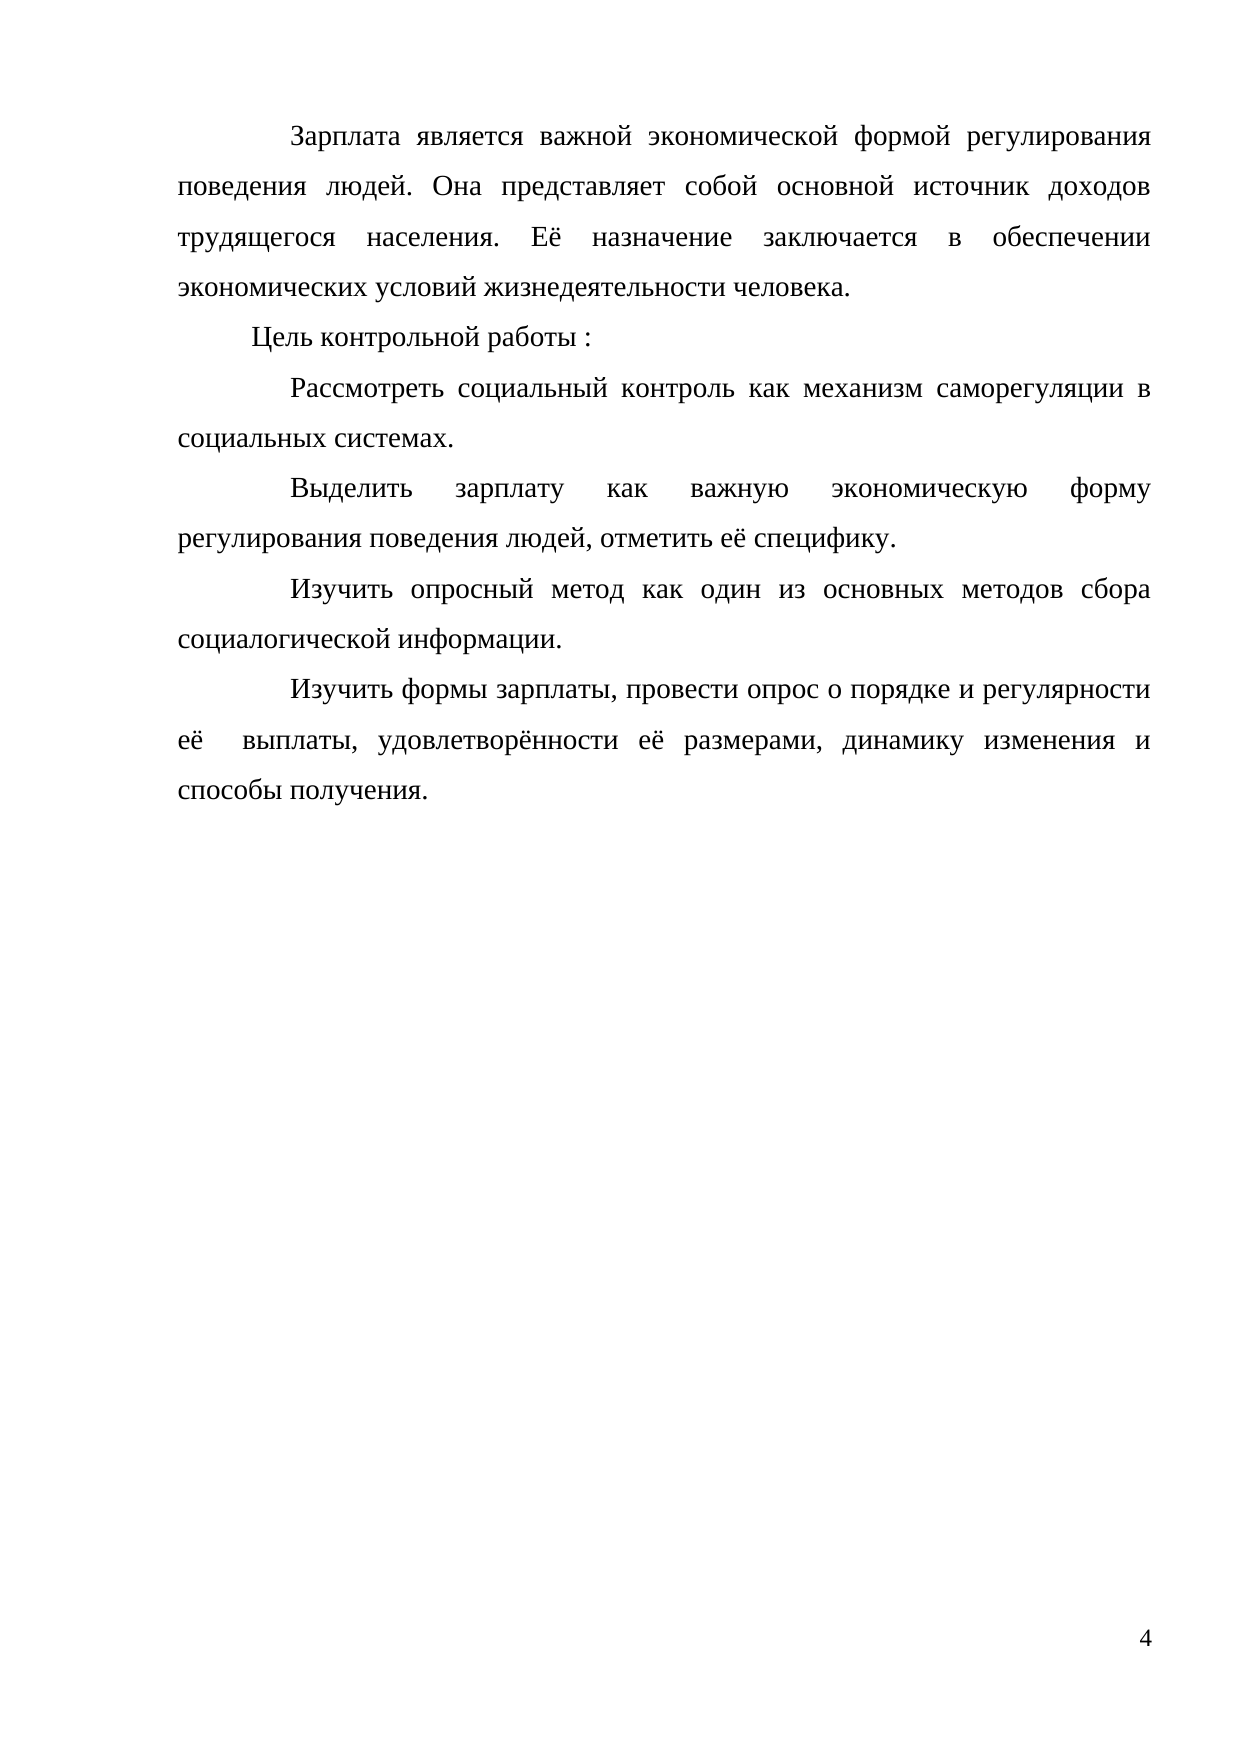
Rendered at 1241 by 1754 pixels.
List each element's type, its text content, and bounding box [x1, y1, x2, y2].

text Выделить зарплату как важную экономическую форму регулирования поведения людей, отметить её специфику. [177, 470, 1152, 554]
text Изучить опросный метод как один из основных методов сбора социалогической информации. [177, 571, 1152, 655]
text Зарплата является важной экономической формой регулирования поведения людей. Она представляет собой основной источник доходов трудящегося населения. Её назначение заключается в обеспечении экономических условий жизнедеятельности человека. [177, 118, 1152, 303]
text Рассмотреть социальный контроль как механизм саморегуляции в социальных системах. [177, 370, 1152, 453]
text Цель контрольной работы : [177, 319, 1152, 353]
text Изучить формы зарплаты, провести опрос о порядке и регулярности её выплаты, удовлетворённости её размерами, динамику изменения и способы получения. [177, 672, 1152, 806]
